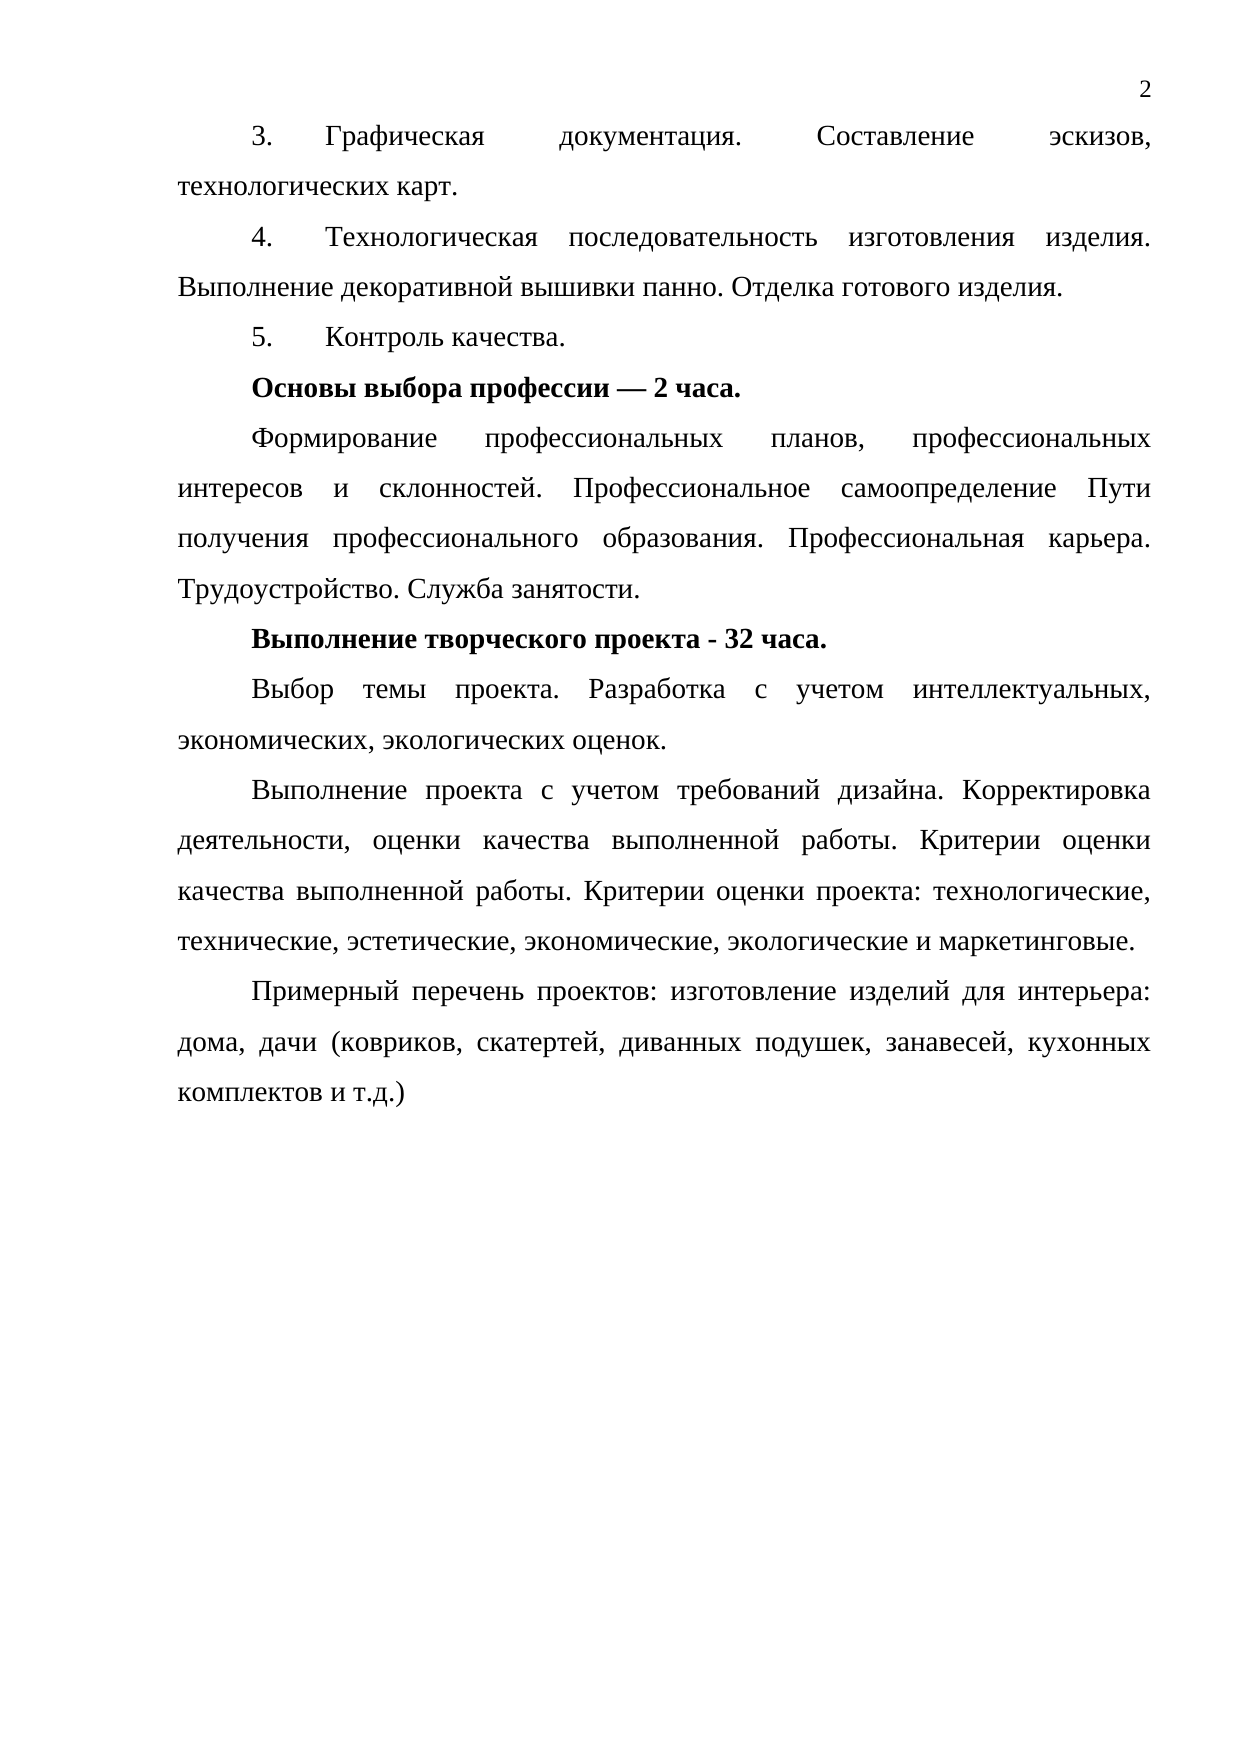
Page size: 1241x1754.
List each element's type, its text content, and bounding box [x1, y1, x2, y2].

text Выбор темы проекта. Разработка с учетом интеллектуальных, экономических, экологических оценок. [177, 672, 1152, 755]
text Основы выбора профессии — 2 часа. [177, 370, 1152, 403]
text Примерный перечень проектов: изготовление изделий для интерьера: дома, дачи (ковриков, скатертей, диванных подушек, занавесей, кухонных комплектов и т.д.) [177, 973, 1152, 1108]
list Графическая документация. Составление эскизов, технологических карт. [177, 118, 1152, 202]
text Выполнение проекта с учетом требований дизайна. Корректировка деятельности, оценки качества выполненной работы. Критерии оценки качества выполненной работы. Критерии оценки проекта: технологические, технические, эстетические, экономические, экологические и маркетинговые. [177, 772, 1152, 957]
list Контроль качества. [177, 319, 1152, 353]
list Технологическая последовательность изготовления изделия. Выполнение декоративной вышивки панно. Отделка готового изделия. [177, 219, 1152, 303]
text Формирование профессиональных планов, профессиональных интересов и склонностей. Профессиональное самоопределение Пути получения профессионального образования. Профессиональная карьера. Трудоустройство. Служба занятости. [177, 420, 1152, 604]
text Выполнение творческого проекта - 32 часа. [177, 621, 1152, 655]
